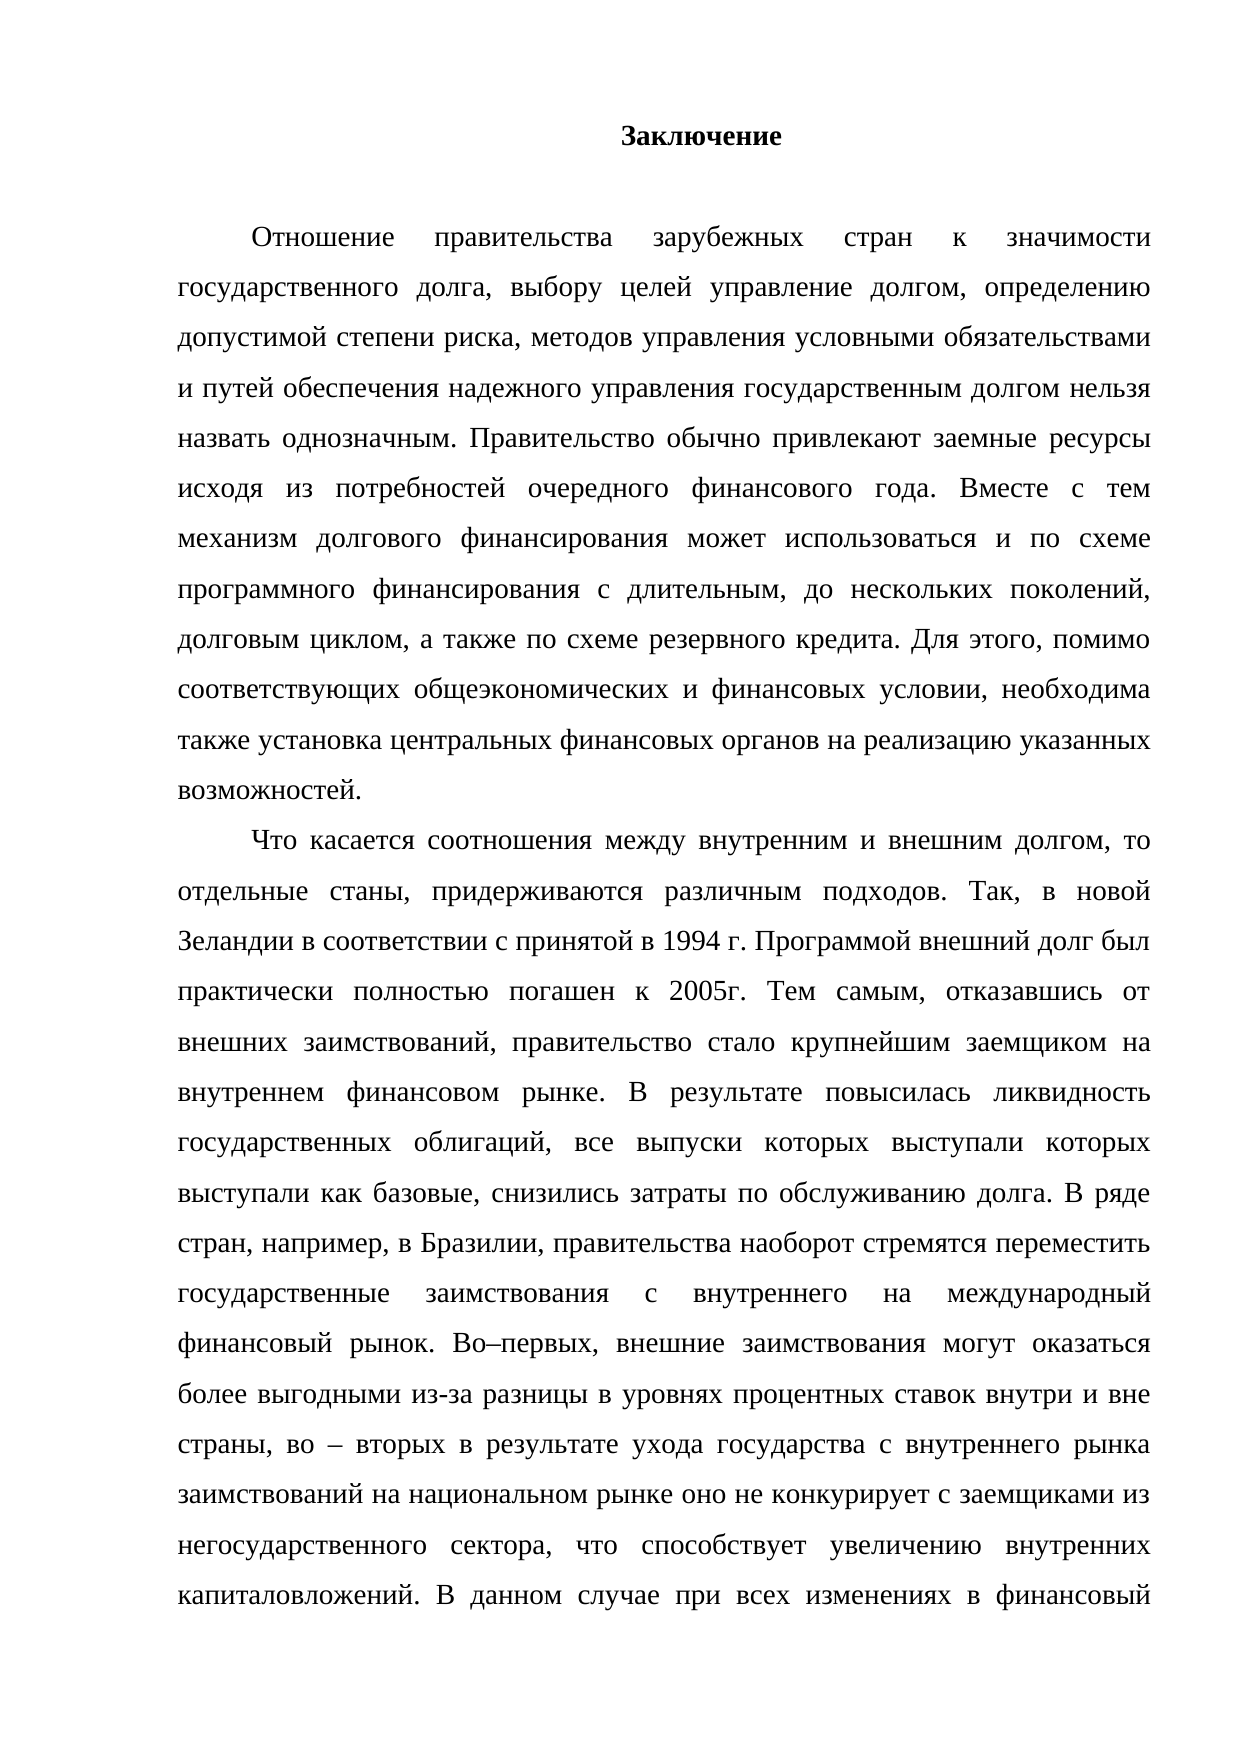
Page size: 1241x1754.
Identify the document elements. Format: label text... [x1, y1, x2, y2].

text Заключение [177, 118, 1152, 152]
text Отношение правительства зарубежных стран к значимости государственного долга, выбору целей управление долгом, определению допустимой степени риска, методов управления условными обязательствами и путей обеспечения надежного управления государственным долгом нельзя назвать однозначным. Правительство обычно привлекают заемные ресурсы исходя из потребностей очередного финансового года. Вместе с тем механизм долгового финансирования может использоваться и по схеме программного финансирования с длительным, до нескольких поколений, долговым циклом, а также по схеме резервного кредита. Для этого, помимо соответствующих общеэкономических и финансовых условии, необходима также установка центральных финансовых органов на реализацию указанных возможностей. [177, 219, 1152, 806]
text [177, 822, 1152, 1611]
